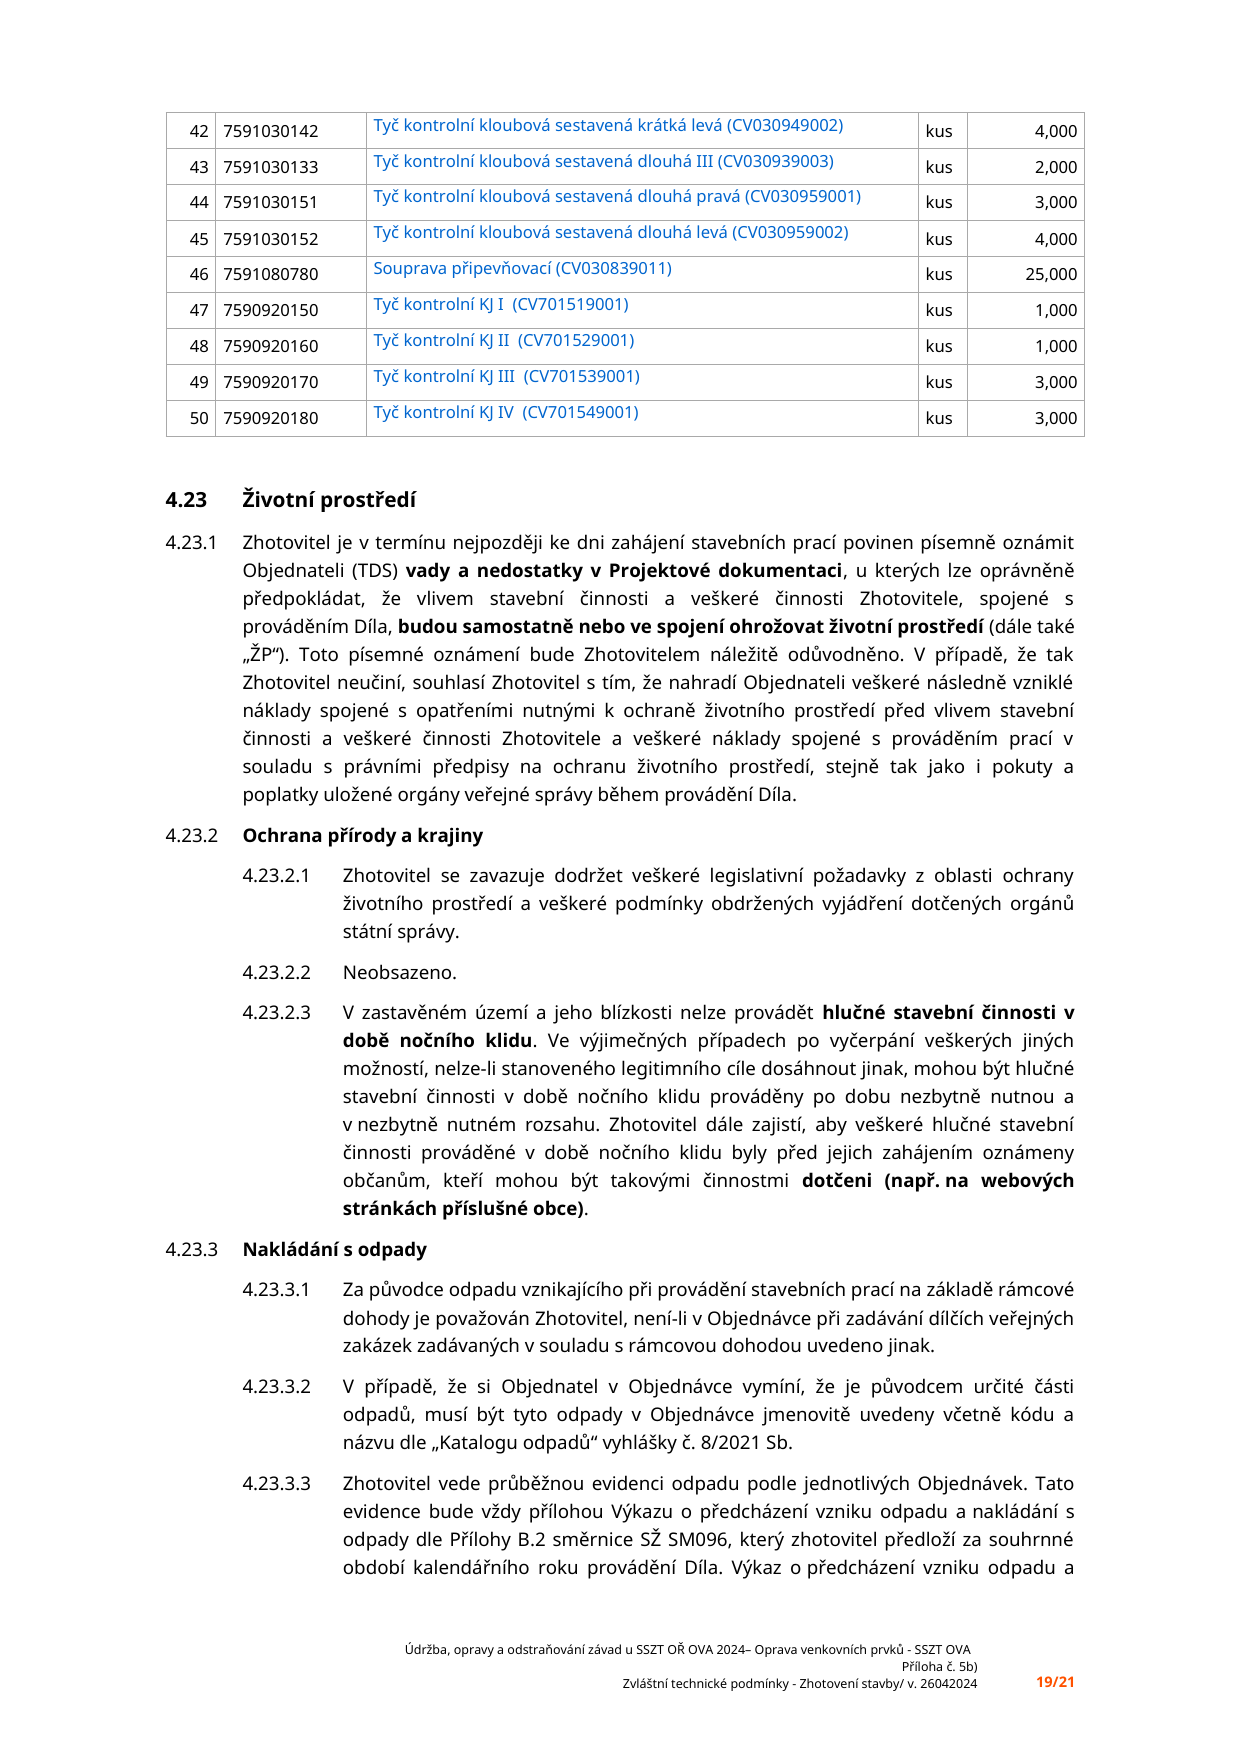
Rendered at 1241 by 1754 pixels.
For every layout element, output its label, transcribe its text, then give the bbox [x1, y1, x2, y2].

text Nakládání s odpady [165, 1236, 1075, 1262]
text Zhotovitel je v termínu nejpozději ke dni zahájení stavebních prací povinen písemně oznámit Objednateli (TDS) vady a nedostatky v Projektové dokumentaci, u kterých lze oprávněně předpokládat, že vlivem stavební činnosti a veškeré činnosti Zhotovitele, spojené s prováděním Díla, budou samostatně nebo ve spojení ohrožovat životní prostředí (dále také „ŽP“). Toto písemné oznámení bude Zhotovitelem náležitě odůvodněno. V případě, že tak Zhotovitel neučiní, souhlasí Zhotovitel s tím, že nahradí Objednateli veškeré následně vzniklé náklady spojené s opatřeními nutnými k ochraně životního prostředí před vlivem stavební činnosti a veškeré činnosti Zhotovitele a veškeré náklady spojené s prováděním prací v souladu s právními předpisy na ochranu životního prostředí, stejně tak jako i pokuty a poplatky uložené orgány veřejné správy během provádění Díla. [165, 529, 1075, 807]
text V zastavěném území a jeho blízkosti nelze provádět hlučné stavební činnosti v době nočního klidu. Ve výjimečných případech po vyčerpání veškerých jiných možností, nelze-li stanoveného legitimního cíle dosáhnout jinak, mohou být hlučné stavební činnosti v době nočního klidu prováděny po dobu nezbytně nutnou a v nezbytně nutném rozsahu. Zhotovitel dále zajistí, aby veškeré hlučné stavební činnosti prováděné v době nočního klidu byly před jejich zahájením oznámeny občanům, kteří mohou být takovými činnostmi dotčeni (např. na webových stránkách příslušné obce). [242, 999, 1075, 1221]
table_cell 45 [167, 221, 215, 256]
table_cell kus [919, 401, 967, 436]
table_cell 3,000 [968, 365, 1084, 400]
table_cell 43 [167, 149, 215, 184]
table_cell Tyč kontrolní kloubová sestavená dlouhá levá (CV030959002) [367, 221, 918, 256]
table_cell 4,000 [968, 221, 1084, 256]
table_cell 25,000 [968, 257, 1084, 292]
table_cell 2,000 [968, 149, 1084, 184]
table_cell 46 [167, 257, 215, 292]
table_cell 44 [167, 185, 215, 220]
table_cell 48 [167, 329, 215, 364]
table_cell 7591030133 [216, 149, 366, 184]
table_cell 7590920160 [216, 329, 366, 364]
table_cell kus [919, 329, 967, 364]
table_cell kus [919, 185, 967, 220]
text Ochrana přírody a krajiny [165, 822, 1075, 847]
table_cell kus [919, 113, 967, 148]
table_cell Tyč kontrolní KJ IV (CV701549001) [367, 401, 918, 436]
table_cell kus [919, 257, 967, 292]
table_cell 3,000 [968, 401, 1084, 436]
table_cell 4,000 [968, 113, 1084, 148]
table_cell kus [919, 149, 967, 184]
table_cell 42 [167, 113, 215, 148]
text Zhotovitel se zavazuje dodržet veškeré legislativní požadavky z oblasti ochrany životního prostředí a veškeré podmínky obdržených vyjádření dotčených orgánů státní správy. [242, 862, 1075, 944]
table_cell 50 [167, 401, 215, 436]
table_cell kus [919, 365, 967, 400]
table_cell Tyč kontrolní KJ I (CV701519001) [367, 293, 918, 328]
table_cell 7590920170 [216, 365, 366, 400]
table_cell Tyč kontrolní KJ III (CV701539001) [367, 365, 918, 400]
table_cell 7590920150 [216, 293, 366, 328]
table_cell 7590920180 [216, 401, 366, 436]
table_cell Souprava připevňovací (CV030839011) [367, 257, 918, 292]
text V případě, že si Objednatel v Objednávce vymíní, že je původcem určité části odpadů, musí být tyto odpady v Objednávce jmenovitě uvedeny včetně kódu a názvu dle „Katalogu odpadů“ vyhlášky č. 8/2021 Sb. [242, 1373, 1075, 1455]
table_cell 7591030152 [216, 221, 366, 256]
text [242, 1470, 1075, 1579]
table_cell 47 [167, 293, 215, 328]
text Za původce odpadu vznikajícího při provádění stavebních prací na základě rámcové dohody je považován Zhotovitel, není-li v Objednávce při zadávání dílčích veřejných zakázek zadávaných v souladu s rámcovou dohodou uvedeno jinak. [242, 1277, 1075, 1358]
table_cell 49 [167, 365, 215, 400]
table_cell kus [919, 293, 967, 328]
text Neobsazeno. [242, 959, 1075, 984]
table_cell 7591030142 [216, 113, 366, 148]
text Životní prostředí [165, 486, 1075, 514]
table_cell kus [919, 221, 967, 256]
table_cell 3,000 [968, 185, 1084, 220]
table_cell Tyč kontrolní kloubová sestavená krátká levá (CV030949002) [367, 113, 918, 148]
table_cell 1,000 [968, 329, 1084, 364]
table_cell 7591080780 [216, 257, 366, 292]
table_cell 7591030151 [216, 185, 366, 220]
table_cell Tyč kontrolní KJ II (CV701529001) [367, 329, 918, 364]
table_cell 1,000 [968, 293, 1084, 328]
table_cell Tyč kontrolní kloubová sestavená dlouhá III (CV030939003) [367, 149, 918, 184]
table_cell Tyč kontrolní kloubová sestavená dlouhá pravá (CV030959001) [367, 185, 918, 220]
